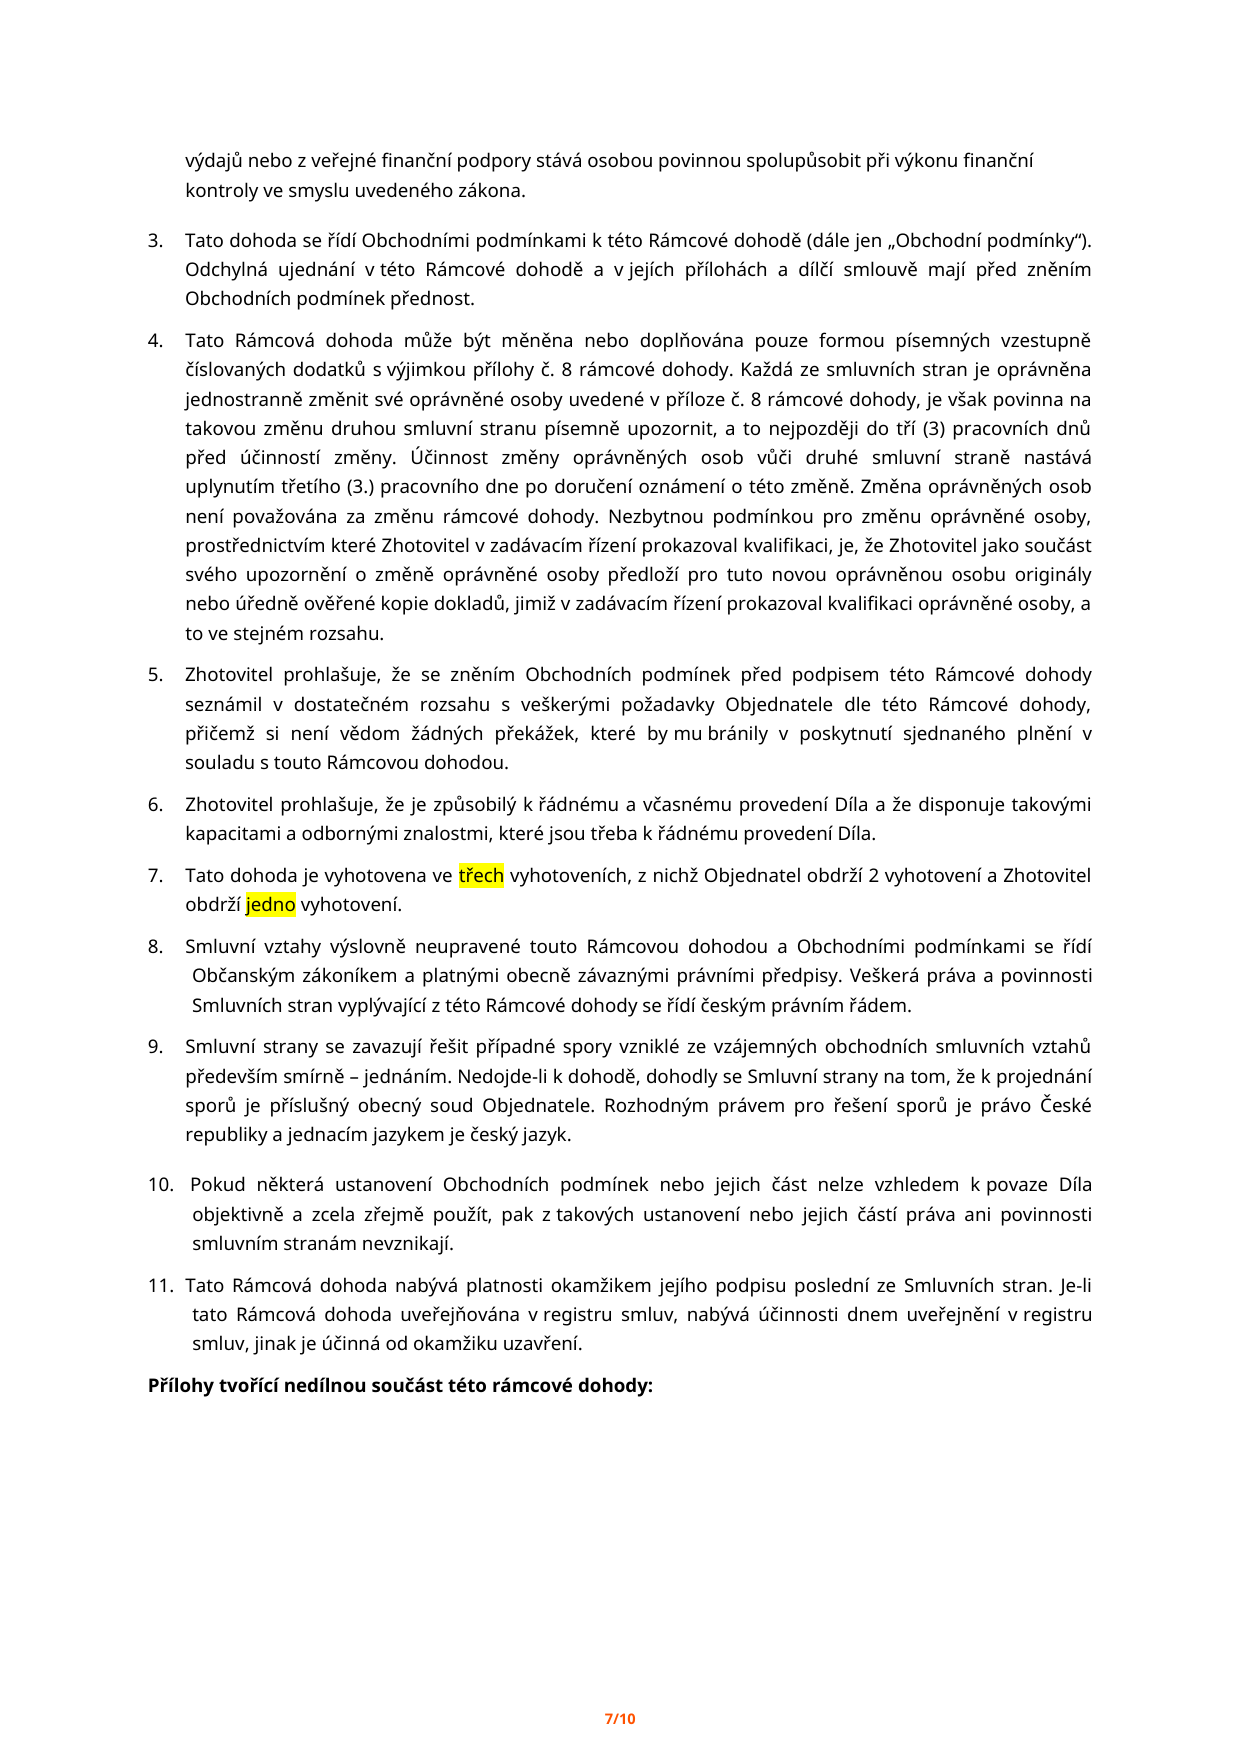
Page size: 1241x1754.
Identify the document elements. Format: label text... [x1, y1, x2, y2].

list Zhotovitel prohlašuje, že je způsobilý k řádnému a včasnému provedení Díla a že disponuje takovými kapacitami a odbornými znalostmi, které jsou třeba k řádnému provedení Díla. [148, 791, 1093, 846]
list Tato Rámcová dohoda nabývá platnosti okamžikem jejího podpisu poslední ze Smluvních stran. Je-li tato Rámcová dohoda uveřejňována v registru smluv, nabývá účinnosti dnem uveřejnění v registru smluv, jinak je účinná od okamžiku uzavření. [148, 1272, 1093, 1356]
text Přílohy tvořící nedílnou součást této rámcové dohody: [148, 1372, 1095, 1398]
list Tato Rámcová dohoda může být měněna nebo doplňována pouze formou písemných vzestupně číslovaných dodatků s výjimkou přílohy č. 8 rámcové dohody. Každá ze smluvních stran je oprávněna jednostranně změnit své oprávněné osoby uvedené v příloze č. 8 rámcové dohody, je však povinna na takovou změnu druhou smluvní stranu písemně upozornit, a to nejpozději do tří (3) pracovních dnů před účinností změny. Účinnost změny oprávněných osob vůči druhé smluvní straně nastává uplynutím třetího (3.) pracovního dne po doručení oznámení o této změně. Změna oprávněných osob není považována za změnu rámcové dohody. Nezbytnou podmínkou pro změnu oprávněné osoby, prostřednictvím které Zhotovitel v zadávacím řízení prokazoval kvalifikaci, je, že Zhotovitel jako součást svého upozornění o změně oprávněné osoby předloží pro tuto novou oprávněnou osobu originály nebo úředně ověřené kopie dokladů, jimiž v zadávacím řízení prokazoval kvalifikaci oprávněné osoby, a to ve stejném rozsahu. [148, 327, 1093, 646]
list Pokud některá ustanovení Obchodních podmínek nebo jejich část nelze vzhledem k povaze Díla objektivně a zcela zřejmě použít, pak z takových ustanovení nebo jejich částí práva ani povinnosti smluvním stranám nevznikají. [148, 1172, 1093, 1256]
list Smluvní vztahy výslovně neupravené touto Rámcovou dohodou a Obchodními podmínkami se řídí Občanským zákoníkem a platnými obecně závaznými právními předpisy. Veškerá práva a povinnosti Smluvních stran vyplývající z této Rámcové dohody se řídí českým právním řádem. [148, 933, 1093, 1017]
list Tato dohoda je vyhotovena ve třech vyhotoveních, z nichž Objednatel obdrží 2 vyhotovení a Zhotovitel obdrží jedno vyhotovení. [148, 862, 1093, 917]
list Tato dohoda se řídí Obchodními podmínkami k této Rámcové dohodě (dále jen „Obchodní podmínky“). Odchylná ujednání v této Rámcové dohodě a v jejích přílohách a dílčí smlouvě mají před zněním Obchodních podmínek přednost. [148, 227, 1093, 311]
list Zhotovitel prohlašuje, že se zněním Obchodních podmínek před podpisem této Rámcové dohody seznámil v dostatečném rozsahu s veškerými požadavky Objednatele dle této Rámcové dohody, přičemž si není vědom žádných překážek, které by mu bránily v poskytnutí sjednaného plnění v souladu s touto Rámcovou dohodou. [148, 662, 1093, 775]
list Smluvní strany se zavazují řešit případné spory vzniklé ze vzájemných obchodních smluvních vztahů především smírně – jednáním. Nedojde-li k dohodě, dohodly se Smluvní strany na tom, že k projednání sporů je příslušný obecný soud Objednatele. Rozhodným právem pro řešení sporů je právo České republiky a jednacím jazykem je český jazyk. [148, 1034, 1093, 1147]
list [148, 148, 1093, 202]
